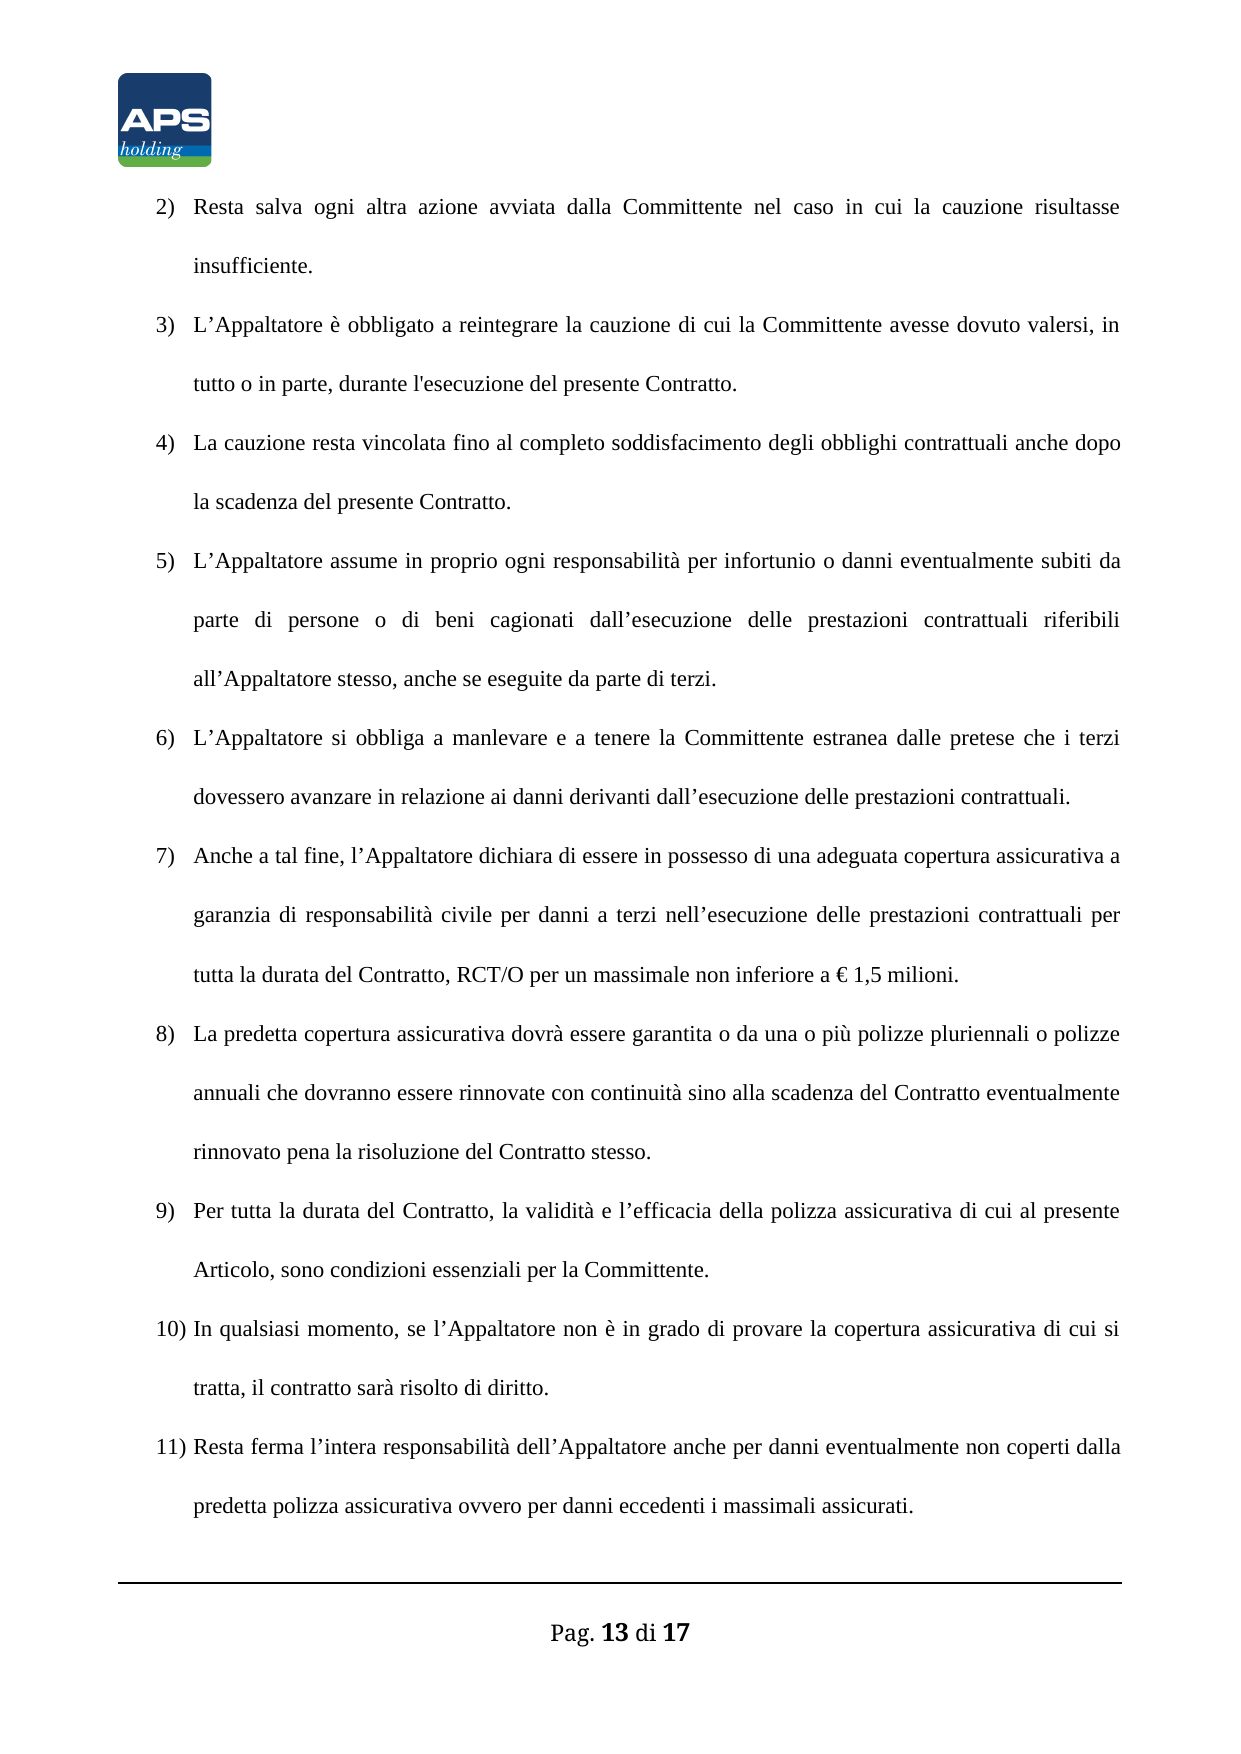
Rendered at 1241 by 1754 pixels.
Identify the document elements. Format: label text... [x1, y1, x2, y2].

list In qualsiasi momento, se l’Appaltatore non è in grado di provare la copertura assicurativa di cui si tratta, il contratto sarà risolto di diritto. [156, 1289, 1122, 1407]
list Resta salva ogni altra azione avviata dalla Committente nel caso in cui la cauzione risultasse insufficiente. [156, 167, 1122, 285]
list Per tutta la durata del Contratto, la validità e l’efficacia della polizza assicurativa di cui al presente Articolo, sono condizioni essenziali per la Committente. [156, 1171, 1122, 1289]
list Anche a tal fine, l’Appaltatore dichiara di essere in possesso di una adeguata copertura assicurativa a garanzia di responsabilità civile per danni a terzi nell’esecuzione delle prestazioni contrattuali per tutta la durata del Contratto, RCT/O per un massimale non inferiore a € 1,5 milioni. [156, 817, 1122, 994]
list L’Appaltatore si obbliga a manlevare e a tenere la Committente estranea dalle pretese che i terzi dovessero avanzare in relazione ai danni derivanti dall’esecuzione delle prestazioni contrattuali. [156, 698, 1122, 817]
list L’Appaltatore assume in proprio ogni responsabilità per infortunio o danni eventualmente subiti da parte di persone o di beni cagionati dall’esecuzione delle prestazioni contrattuali riferibili all’Appaltatore stesso, anche se eseguite da parte di terzi. [156, 521, 1122, 698]
picture [118, 73, 212, 167]
list La predetta copertura assicurativa dovrà essere garantita o da una o più polizze pluriennali o polizze annuali che dovranno essere rinnovate con continuità sino alla scadenza del Contratto eventualmente rinnovato pena la risoluzione del Contratto stesso. [156, 994, 1122, 1171]
list La cauzione resta vincolata fino al completo soddisfacimento degli obblighi contrattuali anche dopo la scadenza del presente Contratto. [156, 403, 1122, 521]
list Resta ferma l’intera responsabilità dell’Appaltatore anche per danni eventualmente non coperti dalla predetta polizza assicurativa ovvero per danni eccedenti i massimali assicurati. [156, 1407, 1122, 1525]
list L’Appaltatore è obbligato a reintegrare la cauzione di cui la Committente avesse dovuto valersi, in tutto o in parte, durante l'esecuzione del presente Contratto. [156, 285, 1122, 403]
